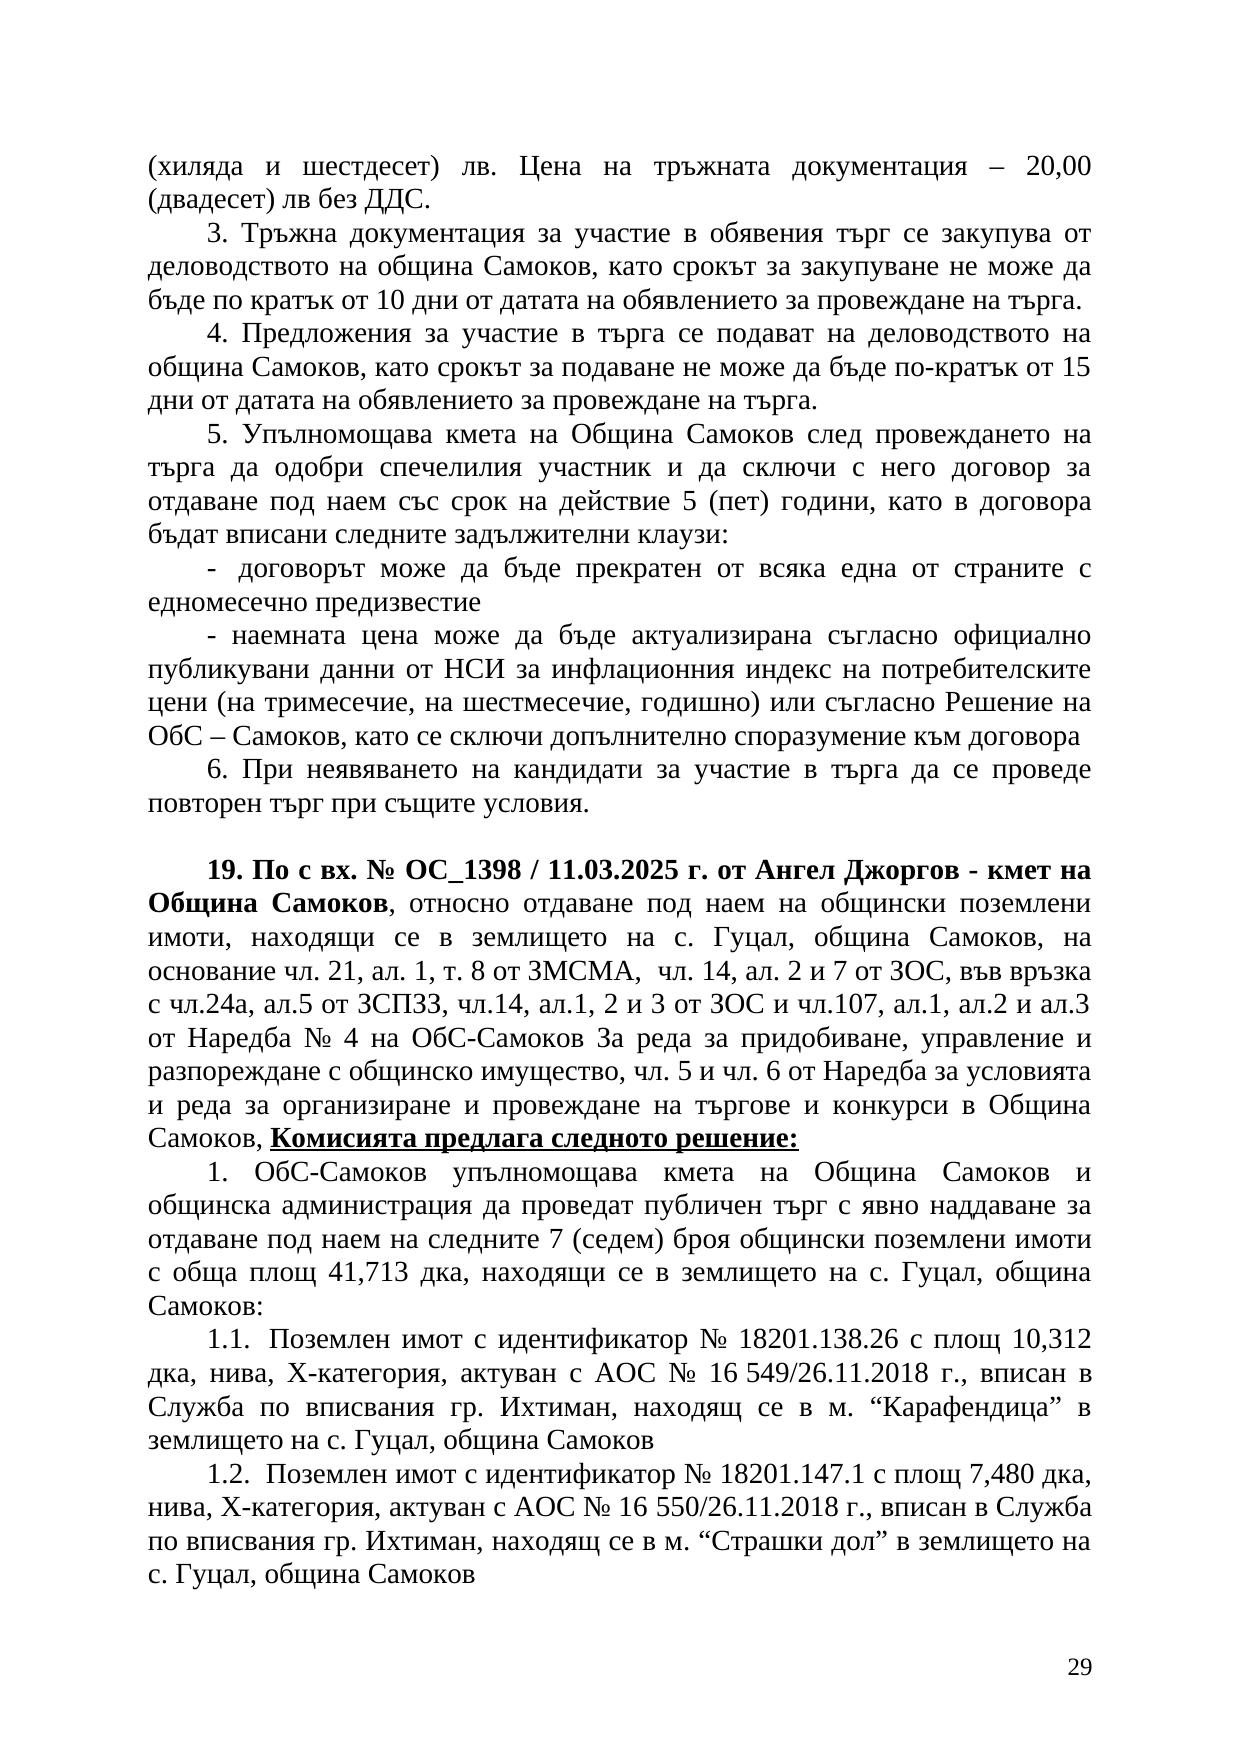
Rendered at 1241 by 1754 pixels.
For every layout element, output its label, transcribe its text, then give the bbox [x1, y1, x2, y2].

text 5. Упълномощава кмета на Община Самоков след провеждането на търга да одобри спечелилия участник и да сключи с него договор за отдаване под наем със срок на действие 5 (пет) години, като в договора бъдат вписани следните задължителни клаузи: [148, 416, 1093, 550]
text 1. ОбС-Самоков упълномощава кмета на Община Самоков и общинска администрация да проведат публичен търг с явно наддаване за отдаване под наем на следните 7 (седем) броя общински поземлени имоти с обща площ 41,713 дка, находящи се в землището на с. Гуцал, община Самоков: [148, 1154, 1093, 1322]
text 6. При неявяването на кандидати за участие в търга да се проведе повторен търг при същите условия. [148, 751, 1093, 818]
text 3. Тръжна документация за участие в обявения търг се закупува от деловодството на община Самоков, като срокът за закупуване не може да бъде по кратък от 10 дни от датата на обявлението за провеждане на търга. [148, 215, 1093, 315]
text - наемната цена може да бъде актуализирана съгласно официално публикувани данни от НСИ за инфлационния индекс на потребителските цени (на тримесечие, на шестмесечие, годишно) или съгласно Решение на ОбС – Самоков, като се сключи допълнително споразумение към договора [148, 617, 1093, 751]
text 1.2. Поземлен имот с идентификатор № 18201.147.1 с площ 7,480 дка, нива, X-категория, актуван с АОС № 16 550/26.11.2018 г., вписан в Служба по вписвания гр. Ихтиман, находящ се в м. “Страшки дол” в землището на с. Гуцал, община Самоков [148, 1456, 1093, 1590]
text - договорът може да бъде прекратен от всяка една от страните с едномесечно предизвестие [148, 550, 1093, 617]
text 19. По с вх. № ОС_1398 / 11.03.2025 г. от Ангел Джоргов - кмет на Община Самоков, относно отдаване под наем на общински поземлени имоти, находящи се в землището на с. Гуцал, община Самоков, на основание чл. 21, ал. 1, т. 8 от ЗМСМА, чл. 14, ал. 2 и 7 от ЗОС, във връзка с чл.24а, ал.5 от ЗСПЗЗ, чл.14, ал.1, 2 и 3 от ЗОС и чл.107, ал.1, ал.2 и ал.3 от Наредба № 4 на ОбС-Самоков За реда за придобиване, управление и разпореждане с общинско имущество, чл. 5 и чл. 6 от Наредба за условията и реда за организиране и провеждане на търгове и конкурси в Община Самоков, Комисията предлага следното решение: [148, 852, 1093, 1154]
text 4. Предложения за участие в търга се подават на деловодството на община Самоков, като срокът за подаване не може да бъде по-кратък от 15 дни от датата на обявлението за провеждане на търга. [148, 315, 1093, 416]
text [148, 148, 1093, 215]
text 1.1. Поземлен имот с идентификатор № 18201.138.26 с площ 10,312 дка, нива, X-категория, актуван с АОС № 16 549/26.11.2018 г., вписан в Служба по вписвания гр. Ихтиман, находящ се в м. “Карафендица” в землището на с. Гуцал, община Самоков [148, 1322, 1093, 1456]
